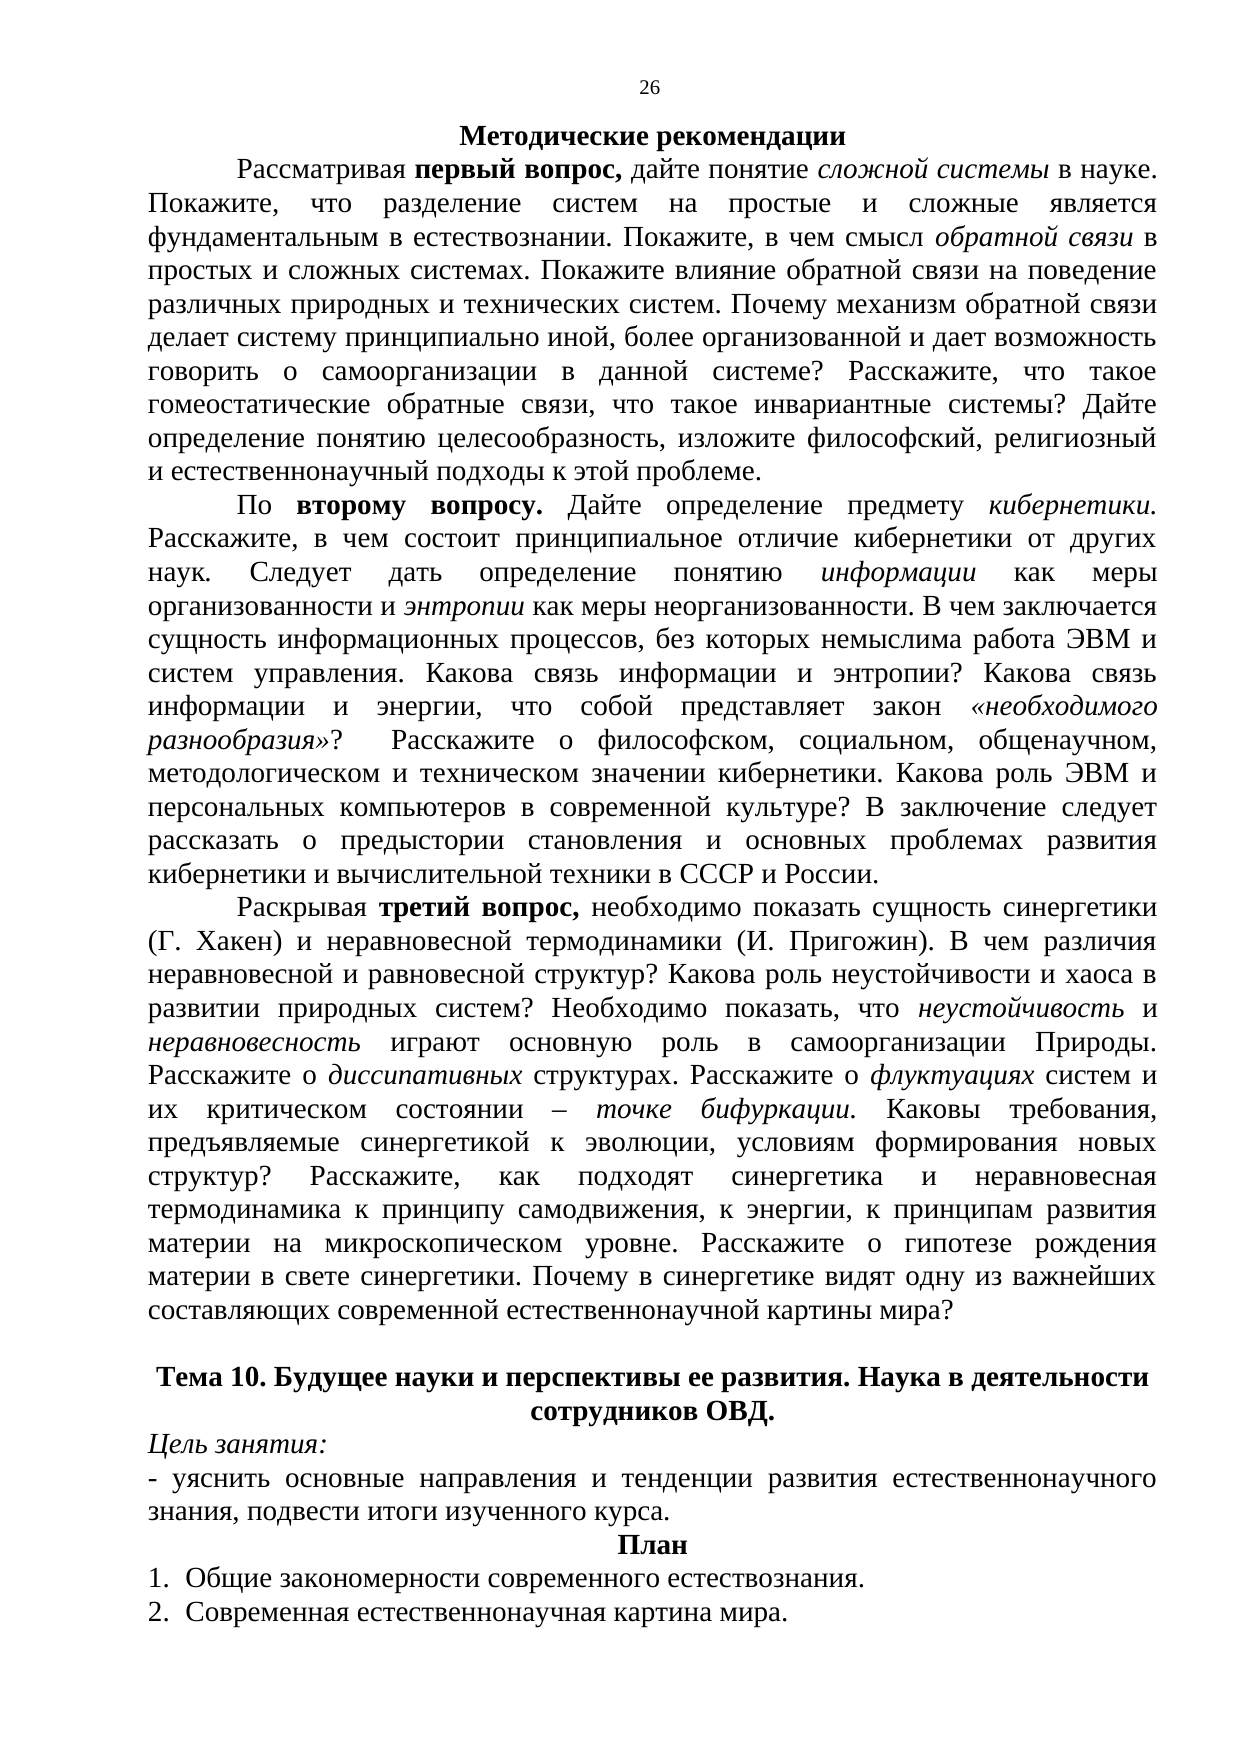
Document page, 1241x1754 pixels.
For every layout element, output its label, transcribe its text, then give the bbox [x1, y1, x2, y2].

text Рассматривая первый вопрос, дайте понятие сложной системы в науке. Покажите, что разделение систем на простые и сложные является фундаментальным в естествознании. Покажите, в чем смысл обратной связи в простых и сложных системах. Покажите влияние обратной связи на поведение различных природных и технических систем. Почему механизм обратной связи делает систему принципиально иной, более организованной и дает возможность говорить о самоорганизации в данной системе? Расскажите, что такое гомеостатические обратные связи, что такое инвариантные системы? Дайте определение понятию целесообразность, изложите философский, религиозный и естественнонаучный подходы к этой проблеме. [148, 152, 1158, 487]
list Общие закономерности современного естествознания. [148, 1560, 1158, 1594]
text Цель занятия: [148, 1426, 1158, 1460]
text Раскрывая третий вопрос, необходимо показать сущность синергетики (Г. Хакен) и неравновесной термодинамики (И. Пригожин). В чем различия неравновесной и равновесной структур? Какова роль неустойчивости и хаоса в развитии природных систем? Необходимо показать, что неустойчивость и неравновесность играют основную роль в самоорганизации Природы. Расскажите о диссипативных структурах. Расскажите о флуктуациях систем и их критическом состоянии – точке бифуркации. Каковы требования, предъявляемые синергетикой к эволюции, условиям формирования новых структур? Расскажите, как подходят синергетика и неравновесная термодинамика к принципу самодвижения, к энергии, к принципам развития материи на микроскопическом уровне. Расскажите о гипотезе рождения материи в свете синергетики. Почему в синергетике видят одну из важнейших составляющих современной естественнонаучной картины мира? [148, 889, 1158, 1326]
list Современная естественнонаучная картина мира. [148, 1594, 1158, 1627]
text По второму вопросу. Дайте определение предмету кибернетики. Расскажите, в чем состоит принципиальное отличие кибернетики от других наук. Следует дать определение понятию информации как меры организованности и энтропии как меры неорганизованности. В чем заключается сущность информационных процессов, без которых немыслима работа ЭВМ и систем управления. Какова связь информации и энтропии? Какова связь информации и энергии, что собой представляет закон «необходимого разнообразия»? Расскажите о философском, социальном, общенаучном, методологическом и техническом значении кибернетики. Какова роль ЭВМ и персональных компьютеров в современной культуре? В заключение следует рассказать о предыстории становления и основных проблемах развития кибернетики и вычислительной техники в СССР и России. [148, 487, 1158, 889]
text Методические рекомендации [148, 118, 1158, 152]
text План [148, 1527, 1158, 1560]
text Тема 10. Будущее науки и перспективы ее развития. Наука в деятельности сотрудников ОВД. [148, 1359, 1158, 1426]
text - уяснить основные направления и тенденции развития естественнонаучного знания, подвести итоги изученного курса. [148, 1460, 1158, 1527]
